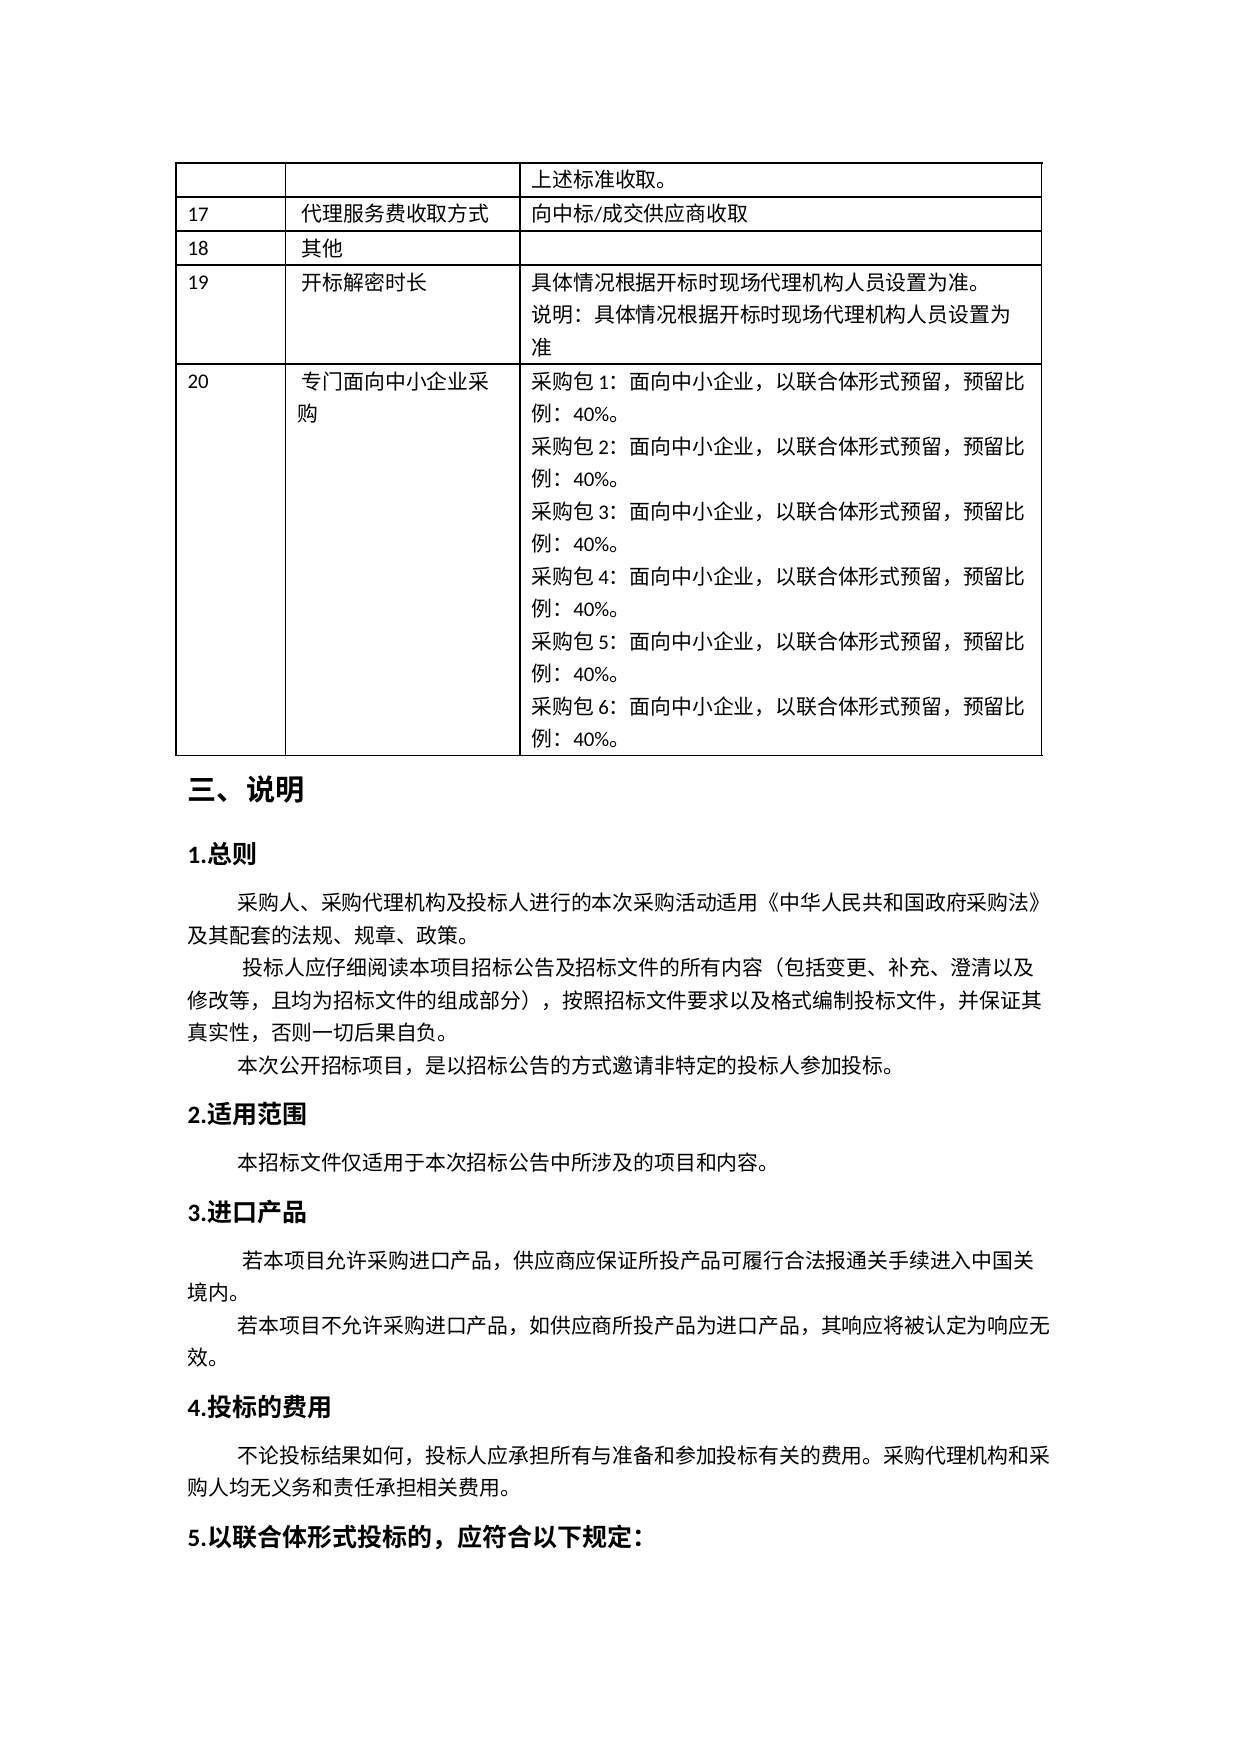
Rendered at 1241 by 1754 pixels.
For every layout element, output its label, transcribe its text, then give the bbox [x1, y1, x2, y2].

text 本招标文件仅适用于本次招标公告中所涉及的项目和内容。 [187, 1146, 1053, 1179]
text 5.以联合体形式投标的，应符合以下规定： [187, 1504, 1053, 1569]
text 1.总则 [187, 821, 1053, 886]
text 三、说明 [187, 756, 1053, 821]
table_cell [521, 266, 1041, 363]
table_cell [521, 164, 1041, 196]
text 2.适用范围 [187, 1081, 1053, 1146]
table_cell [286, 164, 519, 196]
text 4.投标的费用 [187, 1374, 1053, 1439]
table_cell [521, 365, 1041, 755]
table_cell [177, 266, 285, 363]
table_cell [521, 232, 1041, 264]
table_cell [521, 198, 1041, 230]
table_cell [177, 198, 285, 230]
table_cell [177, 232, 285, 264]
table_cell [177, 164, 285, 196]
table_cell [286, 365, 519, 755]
text 不论投标结果如何，投标人应承担所有与准备和参加投标有关的费用。采购代理机构和采购人均无义务和责任承担相关费用。 [187, 1439, 1053, 1504]
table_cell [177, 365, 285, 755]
text 投标人应仔细阅读本项目招标公告及招标文件的所有内容（包括变更、补充、澄清以及修改等，且均为招标文件的组成部分），按照招标文件要求以及格式编制投标文件，并保证其真实性，否则一切后果自负。 [187, 951, 1053, 1049]
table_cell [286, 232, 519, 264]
text 若本项目允许采购进口产品，供应商应保证所投产品可履行合法报通关手续进入中国关境内。 [187, 1244, 1053, 1309]
text 3.进口产品 [187, 1179, 1053, 1244]
text 采购人、采购代理机构及投标人进行的本次采购活动适用《中华人民共和国政府采购法》及其配套的法规、规章、政策。 [187, 886, 1053, 951]
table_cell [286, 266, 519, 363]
text 若本项目不允许采购进口产品，如供应商所投产品为进口产品，其响应将被认定为响应无效。 [187, 1309, 1053, 1374]
text 本次公开招标项目，是以招标公告的方式邀请非特定的投标人参加投标。 [187, 1049, 1053, 1081]
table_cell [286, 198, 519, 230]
